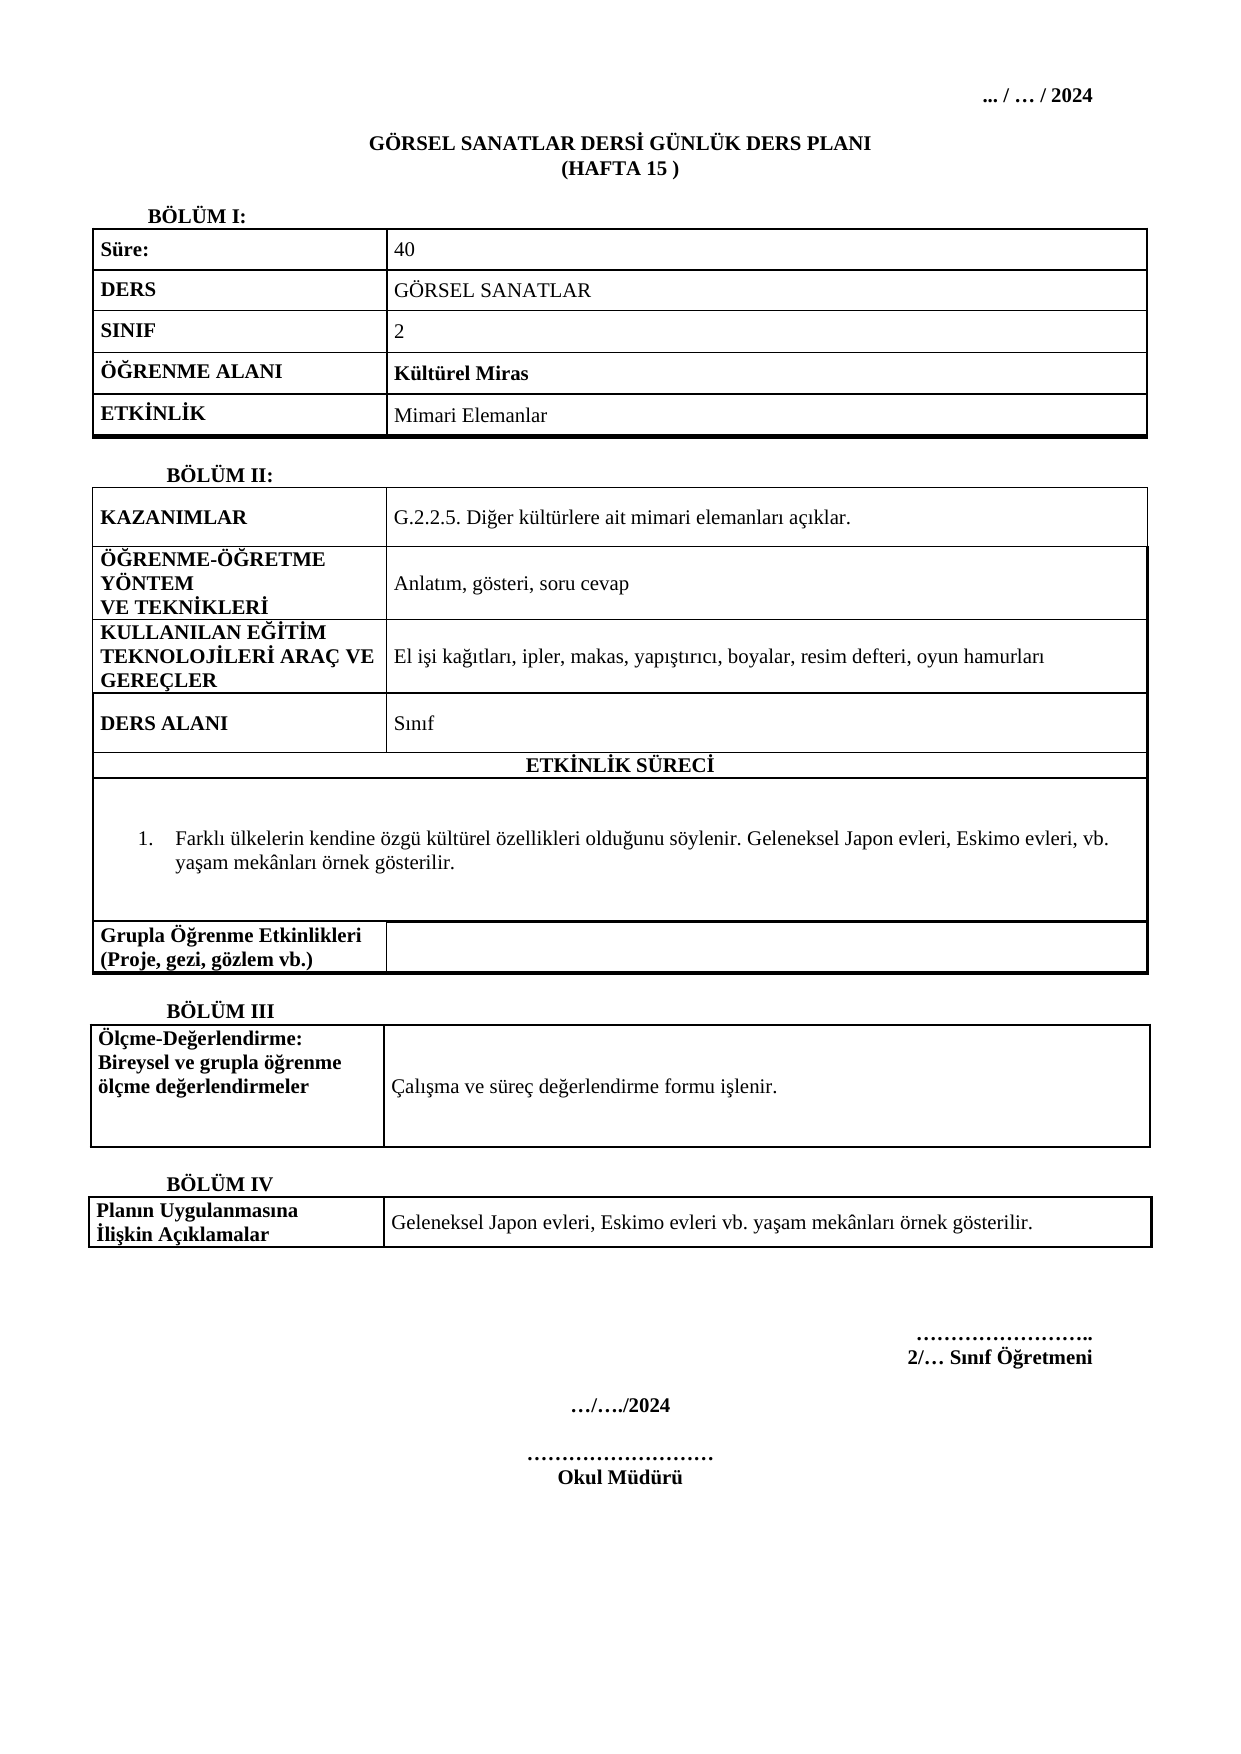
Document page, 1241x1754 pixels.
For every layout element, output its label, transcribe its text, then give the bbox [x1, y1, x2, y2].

table_header Çalışma ve süreç değerlendirme formu işlenir. [385, 1026, 1149, 1146]
subtitle BÖLÜM III [148, 999, 1093, 1023]
table_cell Grupla Öğrenme Etkinlikleri (Proje, gezi, gözlem vb.) [94, 922, 386, 971]
table_header Geleneksel Japon evleri, Eskimo evleri vb. yaşam mekânları örnek gösterilir. [385, 1198, 1150, 1246]
text ……………………… [148, 1441, 1093, 1465]
text BÖLÜM II: [148, 463, 1093, 487]
table_cell KULLANILAN EĞİTİM TEKNOLOJİLERİ ARAÇ VE GEREÇLER [93, 620, 386, 692]
table_cell Farklı ülkelerin kendine özgü kültürel özellikleri olduğunu söylenir. Geleneksel Japon evleri, Eskimo evleri, vb. yaşam mekânları örnek gösterilir. [94, 779, 1146, 920]
table_cell 2 [388, 311, 1146, 352]
text 2/… Sınıf Öğretmeni [148, 1344, 1093, 1369]
text GÖRSEL SANATLAR DERSİ GÜNLÜK DERS PLANI [148, 131, 1093, 155]
table_header Planın Uygulanmasına İlişkin Açıklamalar [90, 1198, 383, 1246]
text BÖLÜM I: [148, 203, 1093, 228]
text (HAFTA 15 ) [148, 155, 1093, 179]
table_cell GÖRSEL SANATLAR [388, 271, 1146, 310]
table_header Süre: [94, 230, 386, 269]
table_cell ETKİNLİK [94, 395, 386, 434]
table_cell Mimari Elemanlar [388, 395, 1146, 434]
text …/…./2024 [148, 1393, 1093, 1417]
table_cell Sınıf [387, 694, 1146, 752]
table_cell DERS ALANI [94, 694, 386, 752]
text Okul Müdürü [148, 1465, 1093, 1489]
text …………………….. [148, 1321, 1093, 1344]
subtitle BÖLÜM IV [148, 1172, 1093, 1196]
table_cell [387, 923, 1146, 971]
table_cell El işi kağıtları, ipler, makas, yapıştırıcı, boyalar, resim defteri, oyun hamurları [387, 620, 1146, 692]
table_cell Anlatım, gösteri, soru cevap [387, 547, 1146, 619]
text ... / … / 2024 [148, 83, 1093, 107]
table_cell ÖĞRENME ALANI [94, 353, 386, 393]
table_cell ETKİNLİK SÜRECİ [94, 753, 1146, 777]
table_cell SINIF [94, 311, 386, 352]
table_header KAZANIMLAR [93, 488, 386, 546]
table_cell DERS [94, 271, 386, 310]
table_cell ÖĞRENME-ÖĞRETME YÖNTEM VE TEKNİKLERİ [93, 547, 386, 619]
table_cell Kültürel Miras [388, 353, 1146, 393]
table_header 40 [388, 230, 1146, 269]
table_header G.2.2.5. Diğer kültürlere ait mimari elemanları açıklar. [387, 488, 1147, 546]
table_header Ölçme-Değerlendirme: Bireysel ve grupla öğrenme ölçme değerlendirmeler [92, 1026, 383, 1146]
